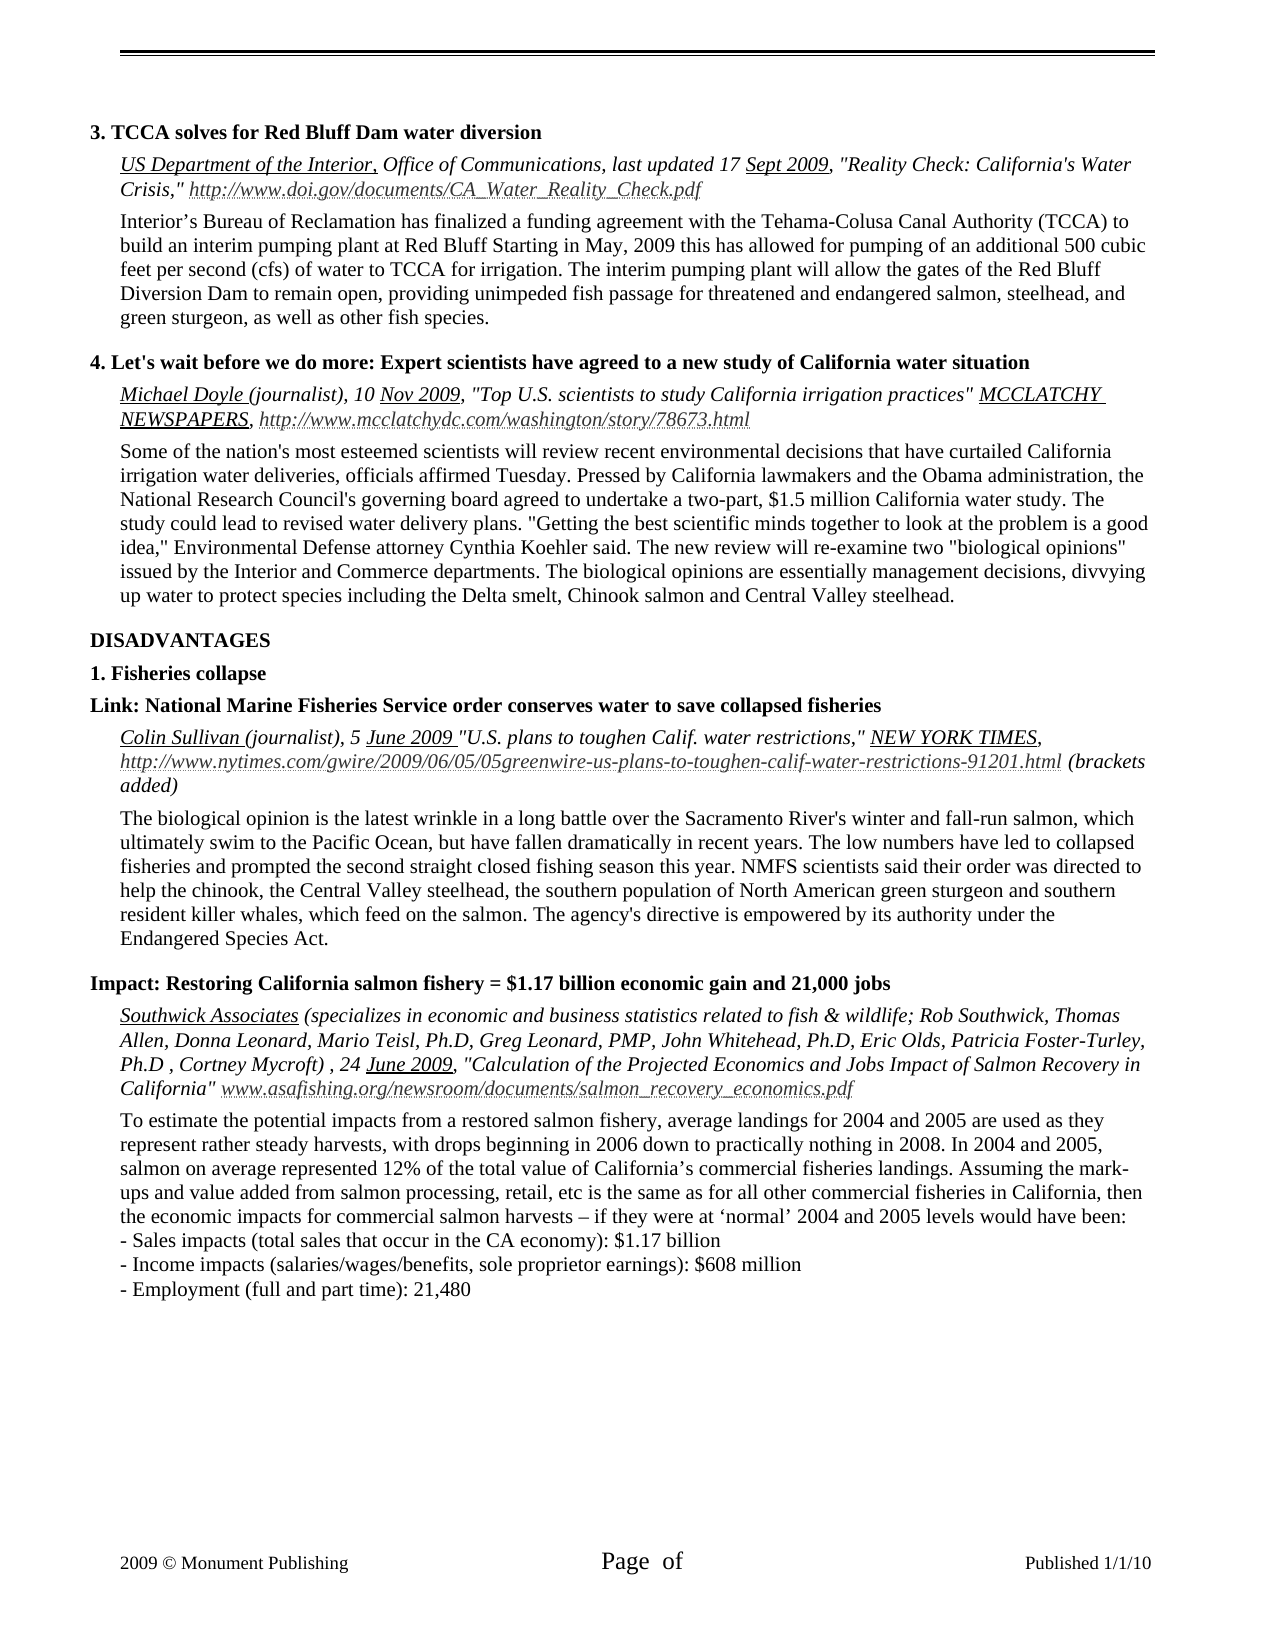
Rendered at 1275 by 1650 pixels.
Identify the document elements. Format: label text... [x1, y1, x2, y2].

text 4. Let's wait before we do more: Expert scientists have agreed to a new study of California water situation [90, 350, 1155, 374]
text Link: National Marine Fisheries Service order conserves water to save collapsed fisheries [90, 693, 1155, 717]
text To estimate the potential impacts from a restored salmon fishery, average landings for 2004 and 2005 are used as they represent rather steady harvests, with drops beginning in 2006 down to practically nothing in 2008. In 2004 and 2005, salmon on average represented 12% of the total value of California’s commercial fisheries landings. Assuming the mark-ups and value added from salmon processing, retail, etc is the same as for all other commercial fisheries in California, then the economic impacts for commercial salmon harvests – if they were at ‘normal’ 2004 and 2005 levels would have been: - Sales impacts (total sales that occur in the CA economy): $1.17 billion - Income impacts (salaries/wages/benefits, sole proprietor earnings): $608 million - Employment (full and part time): 21,480 [120, 1108, 1155, 1301]
text 3. TCCA solves for Red Bluff Dam water diversion [90, 120, 1155, 144]
text DISADVANTAGES [90, 628, 1155, 652]
text Michael Doyle (journalist), 10 Nov 2009, "Top U.S. scientists to study California irrigation practices" MCCLATCHY NEWSPAPERS, http://www.mcclatchydc.com/washington/story/78673.html [120, 382, 1155, 431]
text Some of the nation's most esteemed scientists will review recent environmental decisions that have curtailed California irrigation water deliveries, officials affirmed Tuesday. Pressed by California lawmakers and the Obama administration, the National Research Council's governing board agreed to undertake a two-part, $1.5 million California water study. The study could lead to revised water delivery plans. "Getting the best scientific minds together to look at the problem is a good idea," Environmental Defense attorney Cynthia Koehler said. The new review will re-examine two "biological opinions" issued by the Interior and Commerce departments. The biological opinions are essentially management decisions, divvying up water to protect species including the Delta smelt, Chinook salmon and Central Valley steelhead. [120, 439, 1155, 607]
text Impact: Restoring California salmon fishery = $1.17 billion economic gain and 21,000 jobs [90, 971, 1155, 995]
text The biological opinion is the latest wrinkle in a long battle over the Sacramento River's winter and fall-run salmon, which ultimately swim to the Pacific Ocean, but have fallen dramatically in recent years. The low numbers have led to collapsed fisheries and prompted the second straight closed fishing season this year. NMFS scientists said their order was directed to help the chinook, the Central Valley steelhead, the southern population of North American green sturgeon and southern resident killer whales, which feed on the salmon. The agency's directive is empowered by its authority under the Endangered Species Act. [120, 806, 1155, 950]
text Colin Sullivan (journalist), 5 June 2009 "U.S. plans to toughen Calif. water restrictions," NEW YORK TIMES, http://www.nytimes.com/gwire/2009/06/05/05greenwire-us-plans-to-toughen-calif-water-restrictions-91201.html (brackets added) [120, 725, 1155, 797]
text Interior’s Bureau of Reclamation has finalized a funding agreement with the Tehama-Colusa Canal Authority (TCCA) to build an interim pumping plant at Red Bluff Starting in May, 2009 this has allowed for pumping of an additional 500 cubic feet per second (cfs) of water to TCCA for irrigation. The interim pumping plant will allow the gates of the Red Bluff Diversion Dam to remain open, providing unimpeded fish passage for threatened and endangered salmon, steelhead, and green sturgeon, as well as other fish species. [120, 209, 1155, 329]
text 1. Fisheries collapse [90, 661, 1155, 684]
text Southwick Associates (specializes in economic and business statistics related to fish & wildlife; Rob Southwick, Thomas Allen, Donna Leonard, Mario Teisl, Ph.D, Greg Leonard, PMP, John Whitehead, Ph.D, Eric Olds, Patricia Foster-Turley, Ph.D , Cortney Mycroft) , 24 June 2009, "Calculation of the Projected Economics and Jobs Impact of Salmon Recovery in California" www.asafishing.org/newsroom/documents/salmon_recovery_economics.pdf [120, 1003, 1155, 1100]
